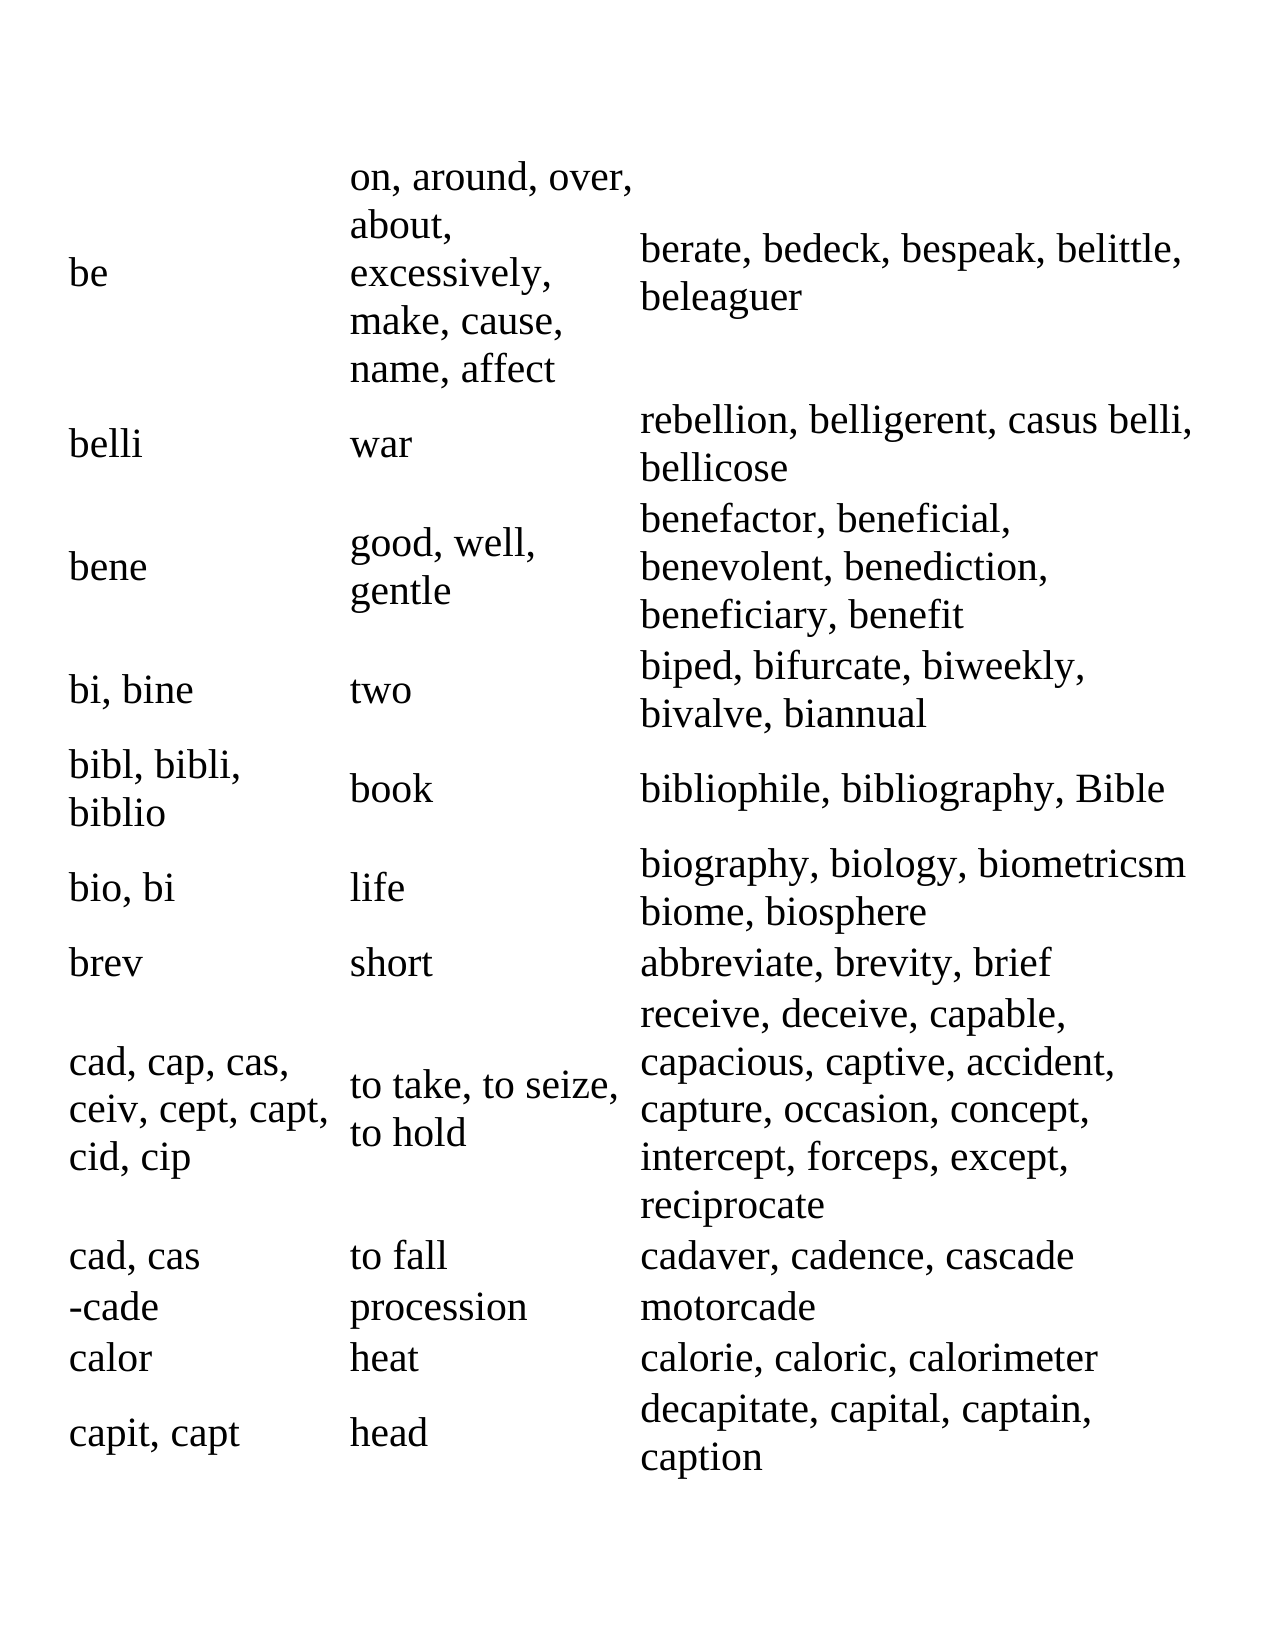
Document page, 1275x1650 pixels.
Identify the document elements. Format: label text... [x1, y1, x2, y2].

table_cell book [348, 738, 638, 836]
table_cell -cade [67, 1280, 348, 1331]
table_cell bi, bine [67, 639, 348, 737]
table_cell to fall [348, 1229, 638, 1280]
table_cell motorcade [639, 1280, 1203, 1331]
table_cell decapitate, capital, captain, caption [639, 1382, 1203, 1481]
table_cell cad, cas [67, 1229, 348, 1280]
table_cell capit, capt [67, 1382, 348, 1481]
table_cell brev [67, 935, 348, 986]
table_cell biography, biology, biometricsm biome, biosphere [639, 836, 1203, 935]
table_cell bibliophile, bibliography, Bible [639, 738, 1203, 836]
table_cell procession [348, 1280, 638, 1331]
table_cell short [348, 935, 638, 986]
table_cell bio, bi [67, 836, 348, 935]
table_cell to take, to seize, to hold [348, 986, 638, 1229]
table_cell cad, cap, cas, ceiv, cept, capt, cid, cip [67, 986, 348, 1229]
table_cell rebellion, belligerent, casus belli, bellicose [639, 393, 1203, 492]
table_cell receive, deceive, capable, capacious, captive, accident, capture, occasion, concept, intercept, forceps, except, reciprocate [639, 986, 1203, 1229]
table_cell biped, bifurcate, biweekly, bivalve, biannual [639, 639, 1203, 737]
table_cell abbreviate, brevity, brief [639, 935, 1203, 986]
table_cell calor [67, 1331, 348, 1382]
table_cell war [348, 393, 638, 492]
table_cell head [348, 1382, 638, 1481]
table_cell cadaver, cadence, cascade [639, 1229, 1203, 1280]
table_cell calorie, caloric, calorimeter [639, 1331, 1203, 1382]
table_cell bibl, bibli, biblio [67, 738, 348, 836]
table_cell life [348, 836, 638, 935]
table_cell two [348, 639, 638, 737]
table_cell heat [348, 1331, 638, 1382]
table_cell be [67, 150, 348, 393]
table_cell on, around, over, about, excessively, make, cause, name, affect [348, 150, 638, 393]
table_cell good, well, gentle [348, 492, 638, 638]
table_cell bene [67, 492, 348, 638]
table_cell belli [67, 393, 348, 492]
table_cell benefactor, beneficial, benevolent, benediction, beneficiary, benefit [639, 492, 1203, 638]
table_cell berate, bedeck, bespeak, belittle, beleaguer [639, 150, 1203, 393]
